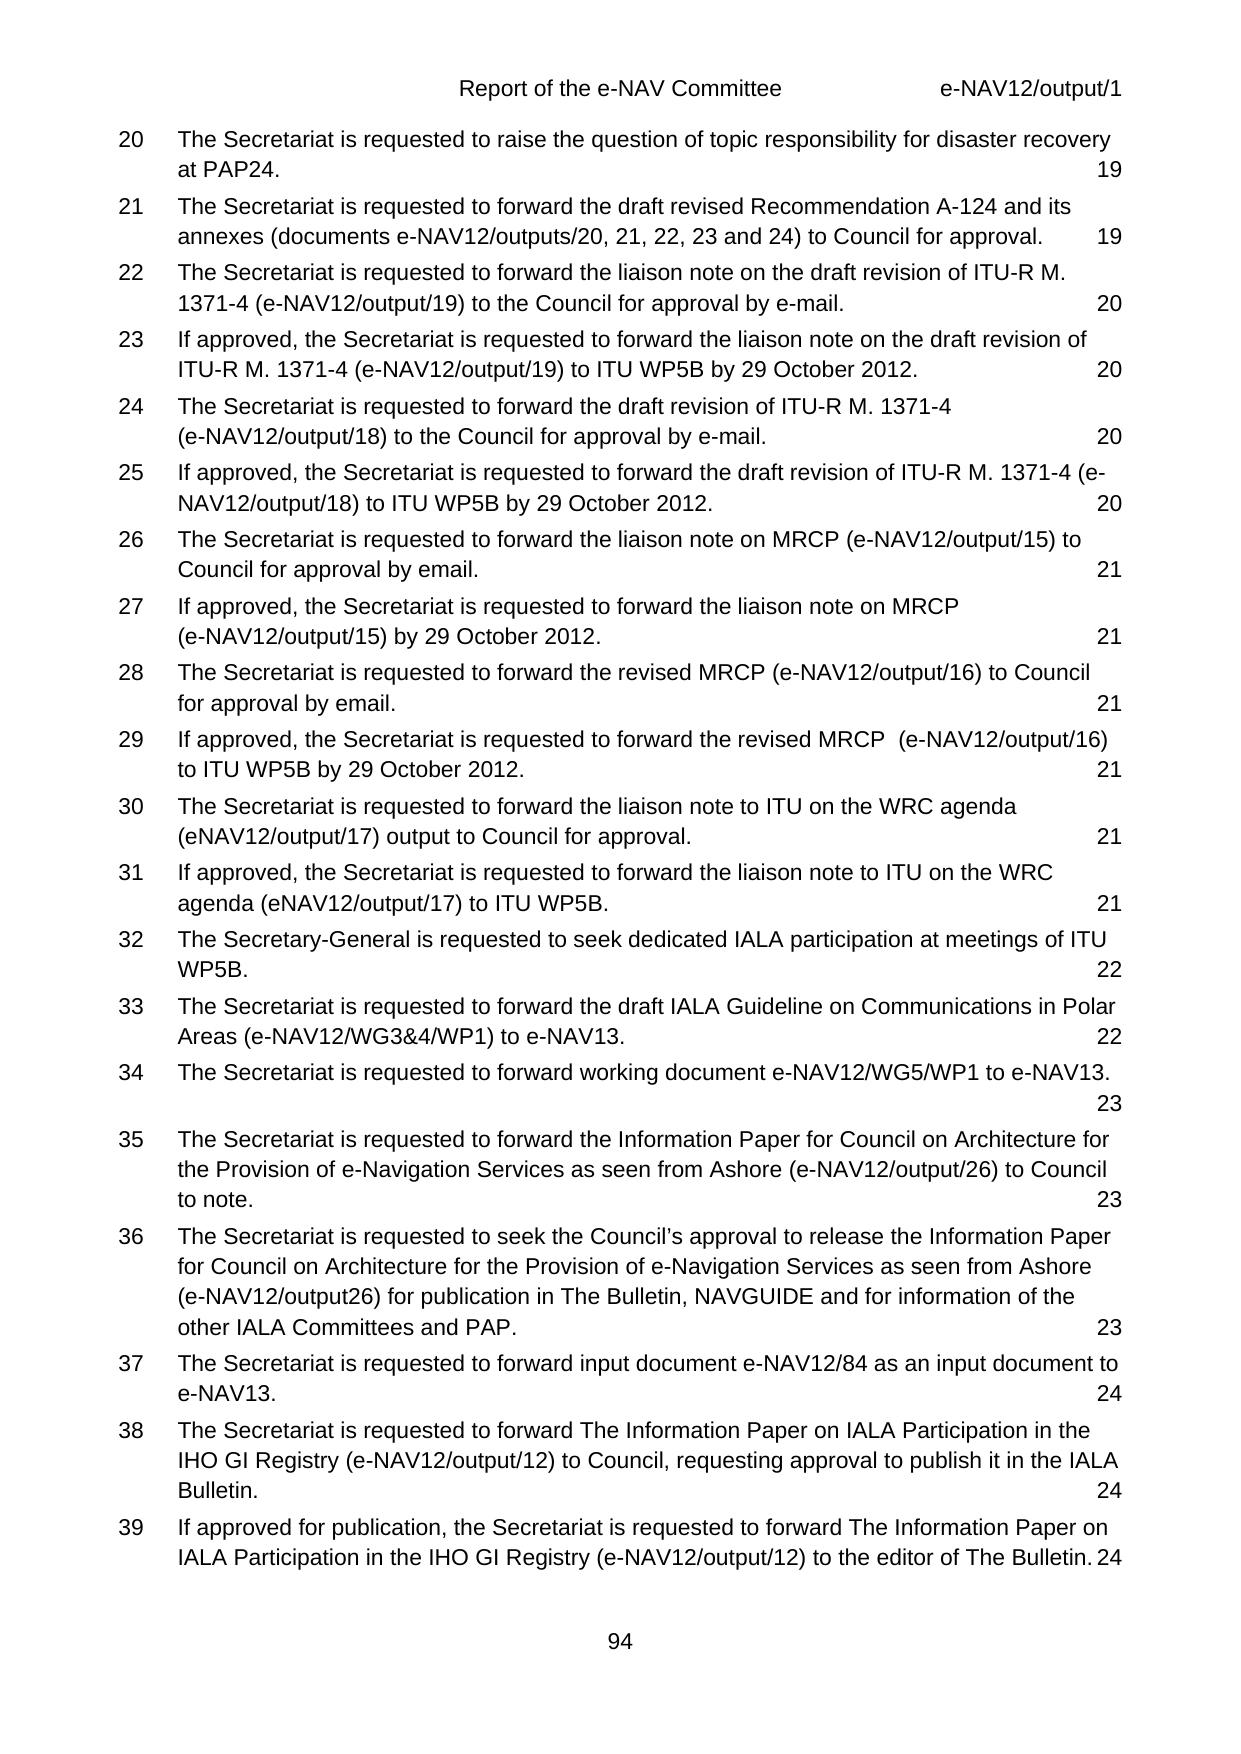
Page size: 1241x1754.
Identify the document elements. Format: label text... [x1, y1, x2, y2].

text The Secretariat is requested to forward the liaison note on MRCP (e-NAV12/output/15) to Council for approval by email. 21 [118, 526, 1122, 583]
text The Secretariat is requested to forward the draft revised Recommendation A-124 and its annexes (documents e-NAV12/outputs/20, 21, 22, 23 and 24) to Council for approval. 19 [118, 193, 1122, 249]
text The Secretariat is requested to forward input document e-NAV12/84 as an input document to e-NAV13. 24 [118, 1350, 1122, 1407]
text The Secretariat is requested to forward the draft revision of ITU-R M. 1371-4 (e-NAV12/output/18) to the Council for approval by e-mail. 20 [118, 393, 1122, 449]
text The Secretariat is requested to forward the Information Paper for Council on Architecture for the Provision of e-Navigation Services as seen from Ashore (e-NAV12/output/26) to Council to note. 23 [118, 1126, 1122, 1213]
text If approved, the Secretariat is requested to forward the draft revision of ITU-R M. 1371-4 (e-NAV12/output/18) to ITU WP5B by 29 October 2012. 20 [118, 459, 1122, 516]
text The Secretariat is requested to forward the revised MRCP (e-NAV12/output/16) to Council for approval by email. 21 [118, 659, 1122, 716]
text If approved for publication, the Secretariat is requested to forward The Information Paper on IALA Participation in the IHO GI Registry (e-NAV12/output/12) to the editor of The Bulletin. 24 [118, 1513, 1122, 1570]
text If approved, the Secretariat is requested to forward the liaison note on MRCP (e-NAV12/output/15) by 29 October 2012. 21 [118, 593, 1122, 649]
text The Secretariat is requested to forward the liaison note on the draft revision of ITU-R M. 1371-4 (e-NAV12/output/19) to the Council for approval by e-mail. 20 [118, 259, 1122, 316]
text If approved, the Secretariat is requested to forward the liaison note on the draft revision of ITU-R M. 1371-4 (e-NAV12/output/19) to ITU WP5B by 29 October 2012. 20 [118, 326, 1122, 383]
text The Secretariat is requested to forward The Information Paper on IALA Participation in the IHO GI Registry (e-NAV12/output/12) to Council, requesting approval to publish it in the IALA Bulletin. 24 [118, 1417, 1122, 1503]
text If approved, the Secretariat is requested to forward the liaison note to ITU on the WRC agenda (eNAV12/output/17) to ITU WP5B. 21 [118, 859, 1122, 916]
text The Secretary-General is requested to seek dedicated IALA participation at meetings of ITU WP5B. 22 [118, 926, 1122, 983]
text The Secretariat is requested to forward the draft IALA Guideline on Communications in Polar Areas (e-NAV12/WG3&4/WP1) to e-NAV13. 22 [118, 993, 1122, 1049]
text The Secretariat is requested to seek the Council’s approval to release the Information Paper for Council on Architecture for the Provision of e-Navigation Services as seen from Ashore (e-NAV12/output26) for publication in The Bulletin, NAVGUIDE and for information of the other IALA Committees and PAP. 23 [118, 1223, 1122, 1340]
text The Secretariat is requested to raise the question of topic responsibility for disaster recovery at PAP24. 19 [118, 126, 1122, 183]
text The Secretariat is requested to forward working document e-NAV12/WG5/WP1 to e-NAV13. 23 [118, 1059, 1122, 1116]
text If approved, the Secretariat is requested to forward the revised MRCP (e-NAV12/output/16) to ITU WP5B by 29 October 2012. 21 [118, 726, 1122, 783]
text The Secretariat is requested to forward the liaison note to ITU on the WRC agenda (eNAV12/output/17) output to Council for approval. 21 [118, 793, 1122, 849]
